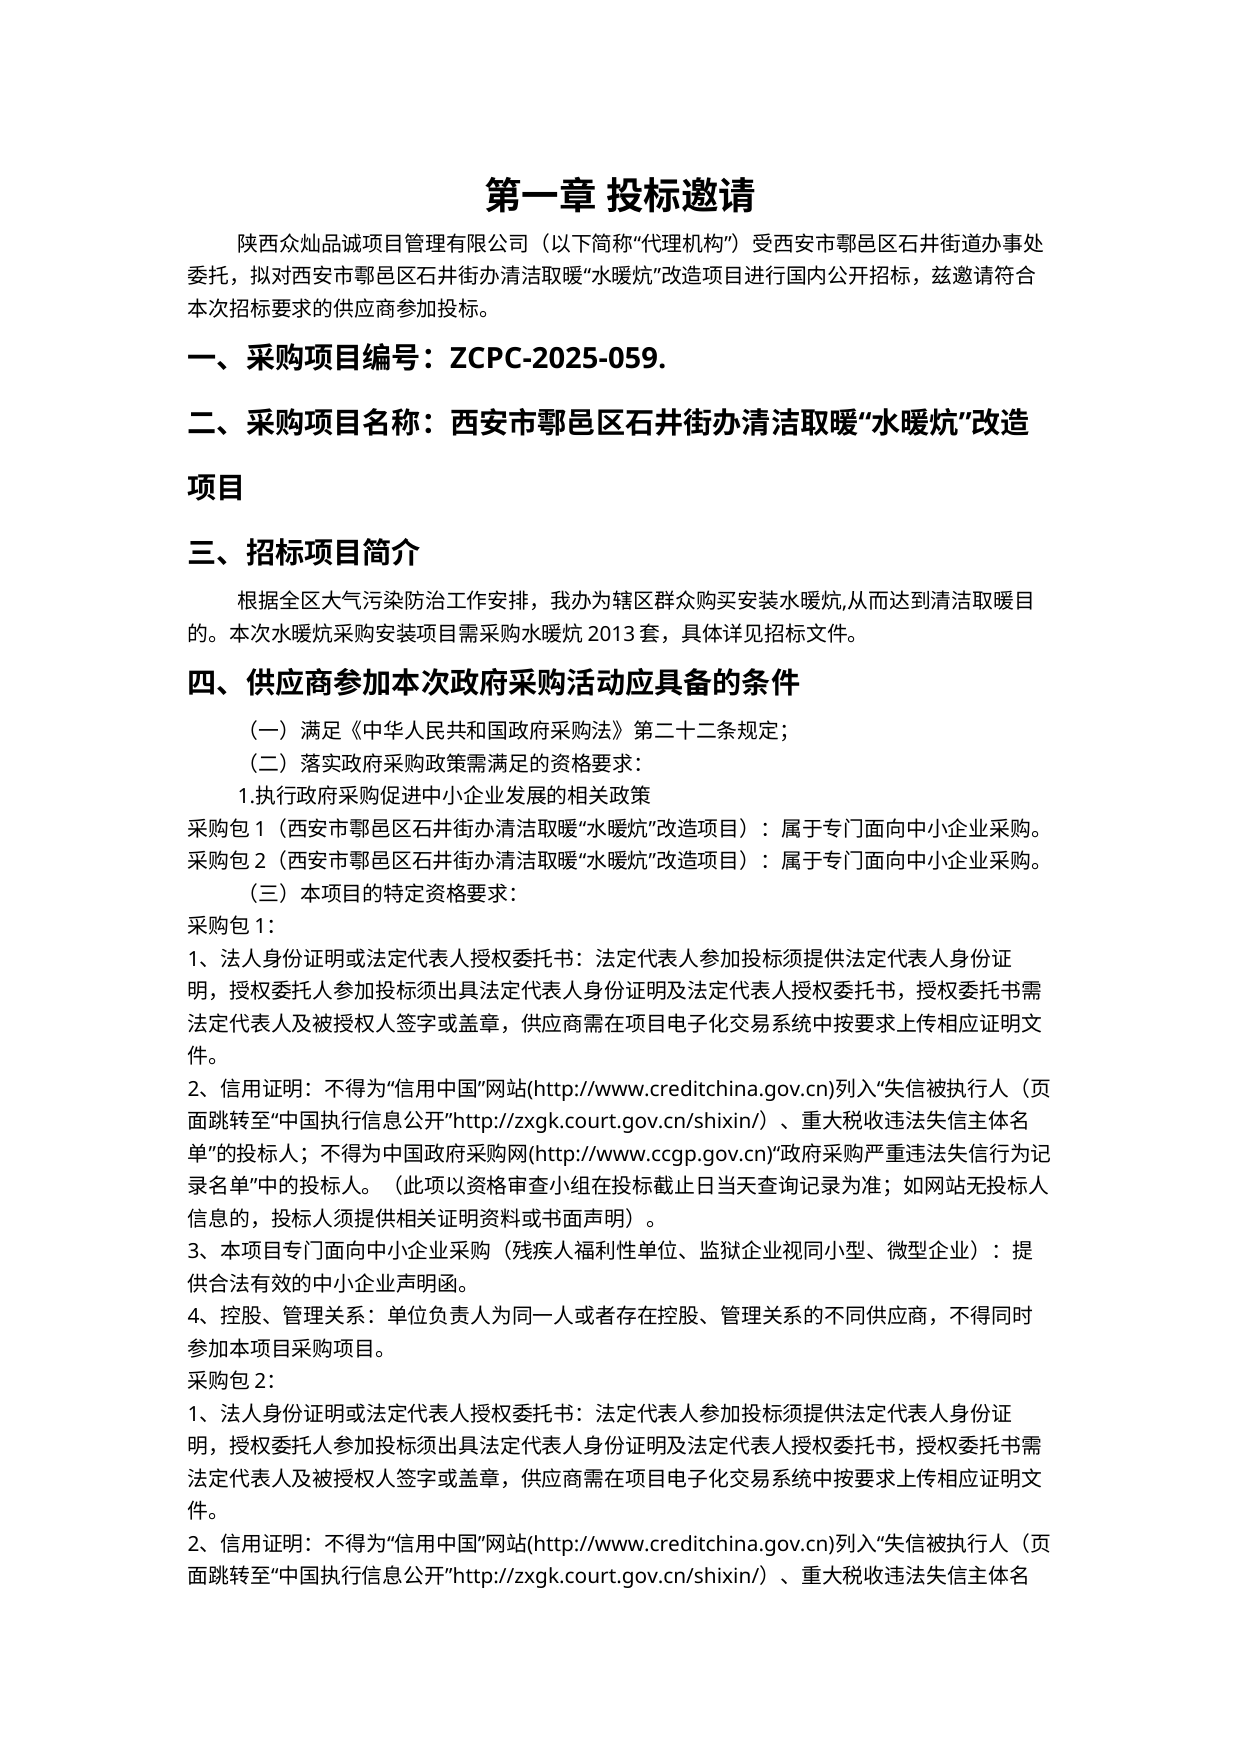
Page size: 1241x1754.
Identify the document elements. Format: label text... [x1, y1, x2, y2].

text 采购包1： [187, 909, 1053, 942]
text 采购包2（西安市鄠邑区石井街办清洁取暖“水暖炕”改造项目）：属于专门面向中小企业采购。 [187, 844, 1053, 877]
text 4、控股、管理关系：单位负责人为同一人或者存在控股、管理关系的不同供应商，不得同时参加本项目采购项目。 [187, 1299, 1053, 1364]
text （一）满足《中华人民共和国政府采购法》第二十二条规定； [187, 714, 1053, 747]
text 第一章 投标邀请 [187, 162, 1053, 227]
text 采购包1（西安市鄠邑区石井街办清洁取暖“水暖炕”改造项目）：属于专门面向中小企业采购。 [187, 812, 1053, 844]
text 陕西众灿品诚项目管理有限公司（以下简称“代理机构”）受西安市鄠邑区石井街道办事处委托，拟对西安市鄠邑区石井街办清洁取暖“水暖炕”改造项目进行国内公开招标，兹邀请符合本次招标要求的供应商参加投标。 [187, 227, 1053, 324]
text 根据全区大气污染防治工作安排，我办为辖区群众购买安装水暖炕,从而达到清洁取暖目的。本次水暖炕采购安装项目需采购水暖炕2013套，具体详见招标文件。 [187, 584, 1053, 649]
text 三、招标项目简介 [187, 519, 1053, 584]
text 1、法人身份证明或法定代表人授权委托书：法定代表人参加投标须提供法定代表人身份证明，授权委托人参加投标须出具法定代表人身份证明及法定代表人授权委托书，授权委托书需法定代表人及被授权人签字或盖章，供应商需在项目电子化交易系统中按要求上传相应证明文件。 [187, 1397, 1053, 1527]
text 二、采购项目名称：西安市鄠邑区石井街办清洁取暖“水暖炕”改造项目 [187, 389, 1053, 519]
text 一、采购项目编号：ZCPC-2025-059. [187, 324, 1053, 389]
text 采购包2： [187, 1364, 1053, 1397]
text 3、本项目专门面向中小企业采购（残疾人福利性单位、监狱企业视同小型、微型企业）：提供合法有效的中小企业声明函。 [187, 1234, 1053, 1299]
text 1.执行政府采购促进中小企业发展的相关政策 [187, 779, 1053, 812]
text （二）落实政府采购政策需满足的资格要求： [187, 747, 1053, 779]
text 1、法人身份证明或法定代表人授权委托书：法定代表人参加投标须提供法定代表人身份证明，授权委托人参加投标须出具法定代表人身份证明及法定代表人授权委托书，授权委托书需法定代表人及被授权人签字或盖章，供应商需在项目电子化交易系统中按要求上传相应证明文件。 [187, 942, 1053, 1072]
text （三）本项目的特定资格要求： [187, 877, 1053, 909]
text 四、供应商参加本次政府采购活动应具备的条件 [187, 649, 1053, 714]
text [187, 1527, 1053, 1592]
